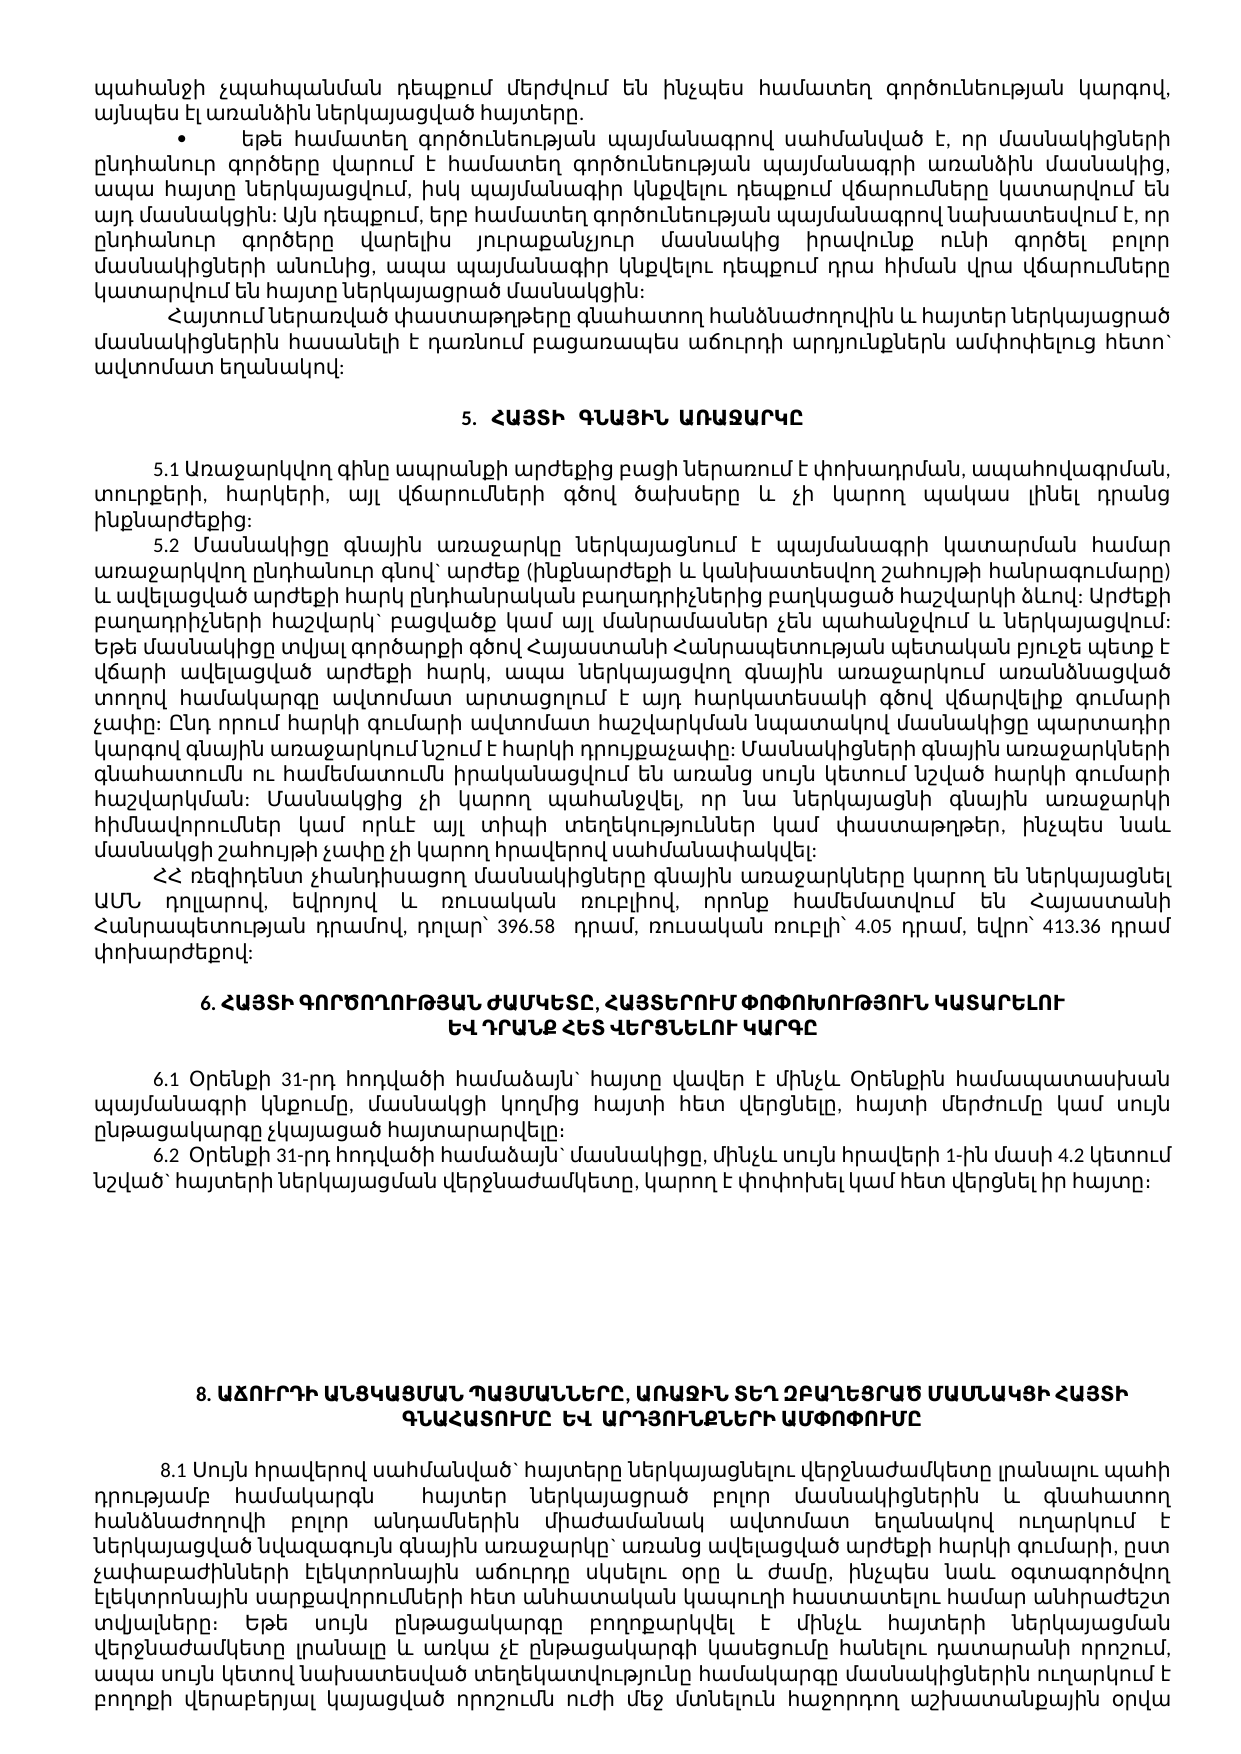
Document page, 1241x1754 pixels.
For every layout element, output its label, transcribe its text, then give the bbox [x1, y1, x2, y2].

text 5.1 Առաջարկվող գինը ապրանքի արժեքից բացի ներառում է փոխադրման, ապահովագրման, տուրքերի, հարկերի, այլ վճարումների գծով ծախսերը և չի կարող պակաս լինել դրանց ինքնարժեքից: [94, 456, 1171, 532]
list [94, 75, 1171, 126]
text ԵՎ ԴՐԱՆՔ ՀԵՏ ՎԵՐՑՆԵԼՈՒ ԿԱՐԳԸ [94, 1015, 1171, 1041]
list եթե համատեղ գործունեության պայմանագրով սահմանված է, որ մասնակիցների ընդհանուր գործերը վարում է համատեղ գործունեության պայմանագրի առանձին մասնակից, ապա հայտը ներկայացվում, իսկ պայմանագիր կնքվելու դեպքում վճարումները կատարվում են այդ մասնակցին: Այն դեպքում, երբ համատեղ գործունեության պայմանագրով նախատեսվում է, որ ընդհանուր գործերը վարելիս յուրաքանչյուր մասնակից իրավունք ունի գործել բոլոր մասնակիցների անունից, ապա պայմանագիր կնքվելու դեպքում դրա հիման վրա վճարումները կատարվում են հայտը ներկայացրած մասնակցին: [94, 126, 1171, 304]
text 5. ՀԱՅՏԻ ԳՆԱՅԻՆ ԱՌԱՋԱՐԿԸ [94, 405, 1171, 431]
text 6. ՀԱՅՏԻ ԳՈՐԾՈՂՈՒԹՅԱՆ ԺԱՄԿԵՏԸ, ՀԱՅՏԵՐՈՒՄ ՓՈՓՈԽՈՒԹՅՈՒՆ ԿԱՏԱՐԵԼՈՒ [94, 990, 1171, 1015]
text 5.2 Մասնակիցը գնային առաջարկը ներկայացնում է պայմանագրի կատարման համար առաջարկվող ընդհանուր գնով` արժեք (ինքնարժեքի և կանխատեսվող շահույթի հանրագումարը) և ավելացված արժեքի հարկ ընդհանրական բաղադրիչներից բաղկացած հաշվարկի ձևով: Արժեքի բաղադրիչների հաշվարկ` բացվածք կամ այլ մանրամասներ չեն պահանջվում և ներկայացվում: Եթե մասնակիցը տվյալ գործարքի գծով Հայաստանի Հանրապետության պետական բյուջե պետք է վճարի ավելացված արժեքի հարկ, ապա ներկայացվող գնային առաջարկում առանձնացված տողով համակարգը ավտոմատ արտացոլում է այդ հարկատեսակի գծով վճարվելիք գումարի չափը: Ընդ որում հարկի գումարի ավտոմատ հաշվարկման նպատակով մասնակիցը պարտադիր կարգով գնային առաջարկում նշում է հարկի դրույքաչափը: Մասնակիցների գնային առաջարկների գնահատումն ու համեմատումն իրականացվում են առանց սույն կետում նշված հարկի գումարի հաշվարկման: Մասնակցից չի կարող պահանջվել, որ նա ներկայացնի գնային առաջարկի հիմնավորումներ կամ որևէ այլ տիպի տեղեկություններ կամ փաստաթղթեր, ինչպես նաև մասնակցի շահույթի չափը չի կարող հրավերով սահմանափակվել: [94, 532, 1171, 863]
text 6.1 Օրենքի 31-րդ հոդվածի համաձայն` հայտը վավեր է մինչև Օրենքին համապատասխան պայմանագրի կնքումը, մասնակցի կողմից հայտի հետ վերցնելը, հայտի մերժումը կամ սույն ընթացակարգը չկայացած հայտարարվելը։ [94, 1066, 1171, 1142]
text 8. ԱՃՈՒՐԴԻ ԱՆՑԿԱՑՄԱՆ ՊԱՅՄԱՆՆԵՐԸ, ԱՌԱՋԻՆ ՏԵՂ ԶԲԱՂԵՑՐԱԾ ՄԱՍՆԱԿՑԻ ՀԱՅՏԻ [94, 1381, 1171, 1407]
text 6.2 Օրենքի 31-րդ հոդվածի համաձայն` մասնակիցը, մինչև սույն հրավերի 1-ին մասի 4.2 կետում նշված` հայտերի ներկայացման վերջնաժամկետը, կարող է փոփոխել կամ հետ վերցնել իր հայտը։ [94, 1142, 1171, 1193]
text ԳՆԱՀԱՏՈՒՄԸ ԵՎ ԱՐԴՅՈՒՆՔՆԵՐԻ ԱՄՓՈՓՈՒՄԸ [94, 1407, 1171, 1432]
text ՀՀ ռեզիդենտ չհանդիսացող մասնակիցները գնային առաջարկները կարող են ներկայացնել ԱՄՆ դոլլարով, եվրոյով և ռուսական ռուբլիով, որոնք համեմատվում են Հայաստանի Հանրապետության դրամով, դոլար՝ 396.58 դրամ, ռուսական ռուբլի՝ 4.05 դրամ, եվրո՝ 413.36 դրամ փոխարժեքով: [94, 863, 1171, 964]
text Հայտում ներառված փաստաթղթերը գնահատող հանձնաժողովին և հայտեր ներկայացրած մասնակիցներին հասանելի է դառնում բացառապես աճուրդի արդյունքներն ամփոփելուց հետո` ավտոմատ եղանակով: [94, 304, 1171, 380]
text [94, 1457, 1171, 1712]
